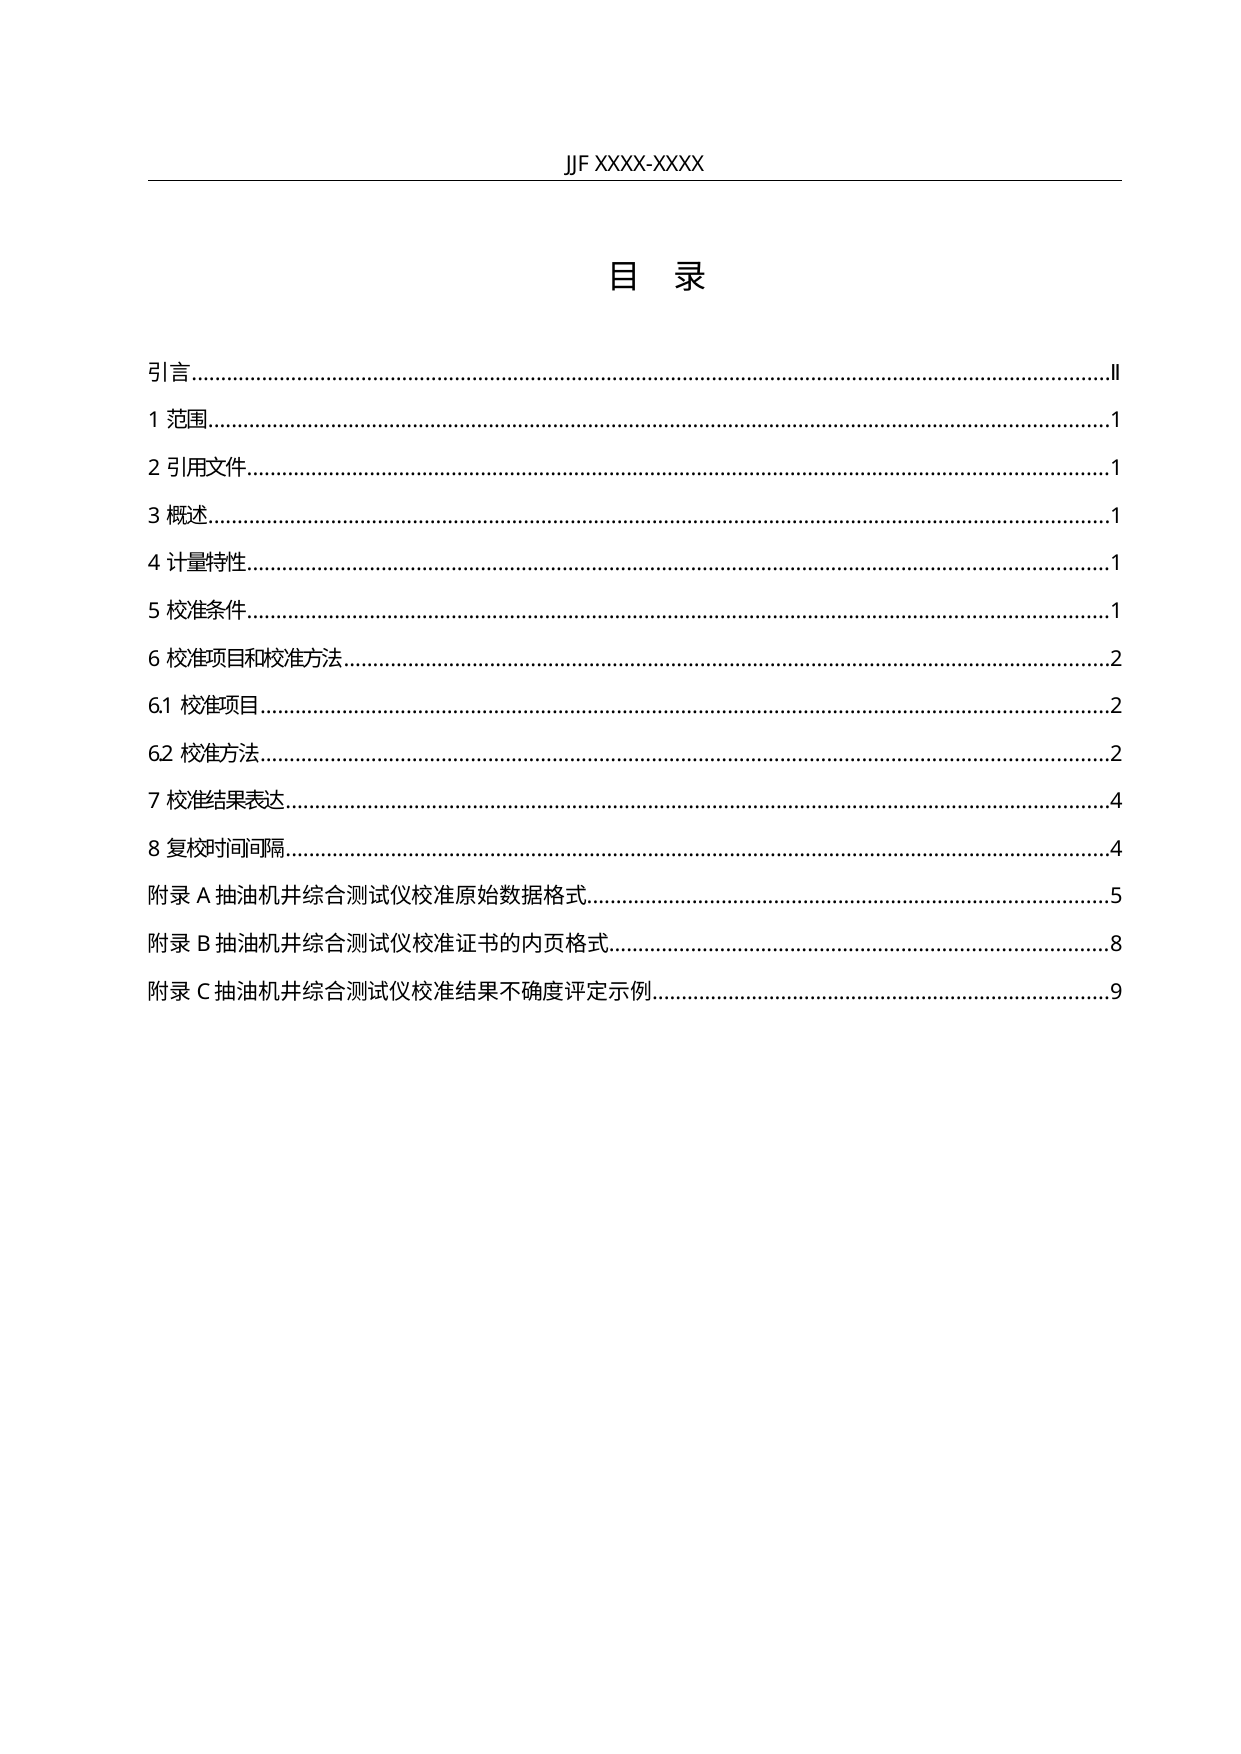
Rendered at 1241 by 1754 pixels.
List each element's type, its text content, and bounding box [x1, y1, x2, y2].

text 引言 Ⅱ [148, 355, 1122, 387]
text 2 引用文件 1 [148, 450, 1122, 482]
text 6.1 校准项目 2 [148, 688, 1122, 720]
text 5 校准条件 1 [148, 593, 1122, 625]
text 6.2 校准方法 2 [148, 736, 1122, 767]
text 8 复校时间间隔 4 [148, 831, 1122, 863]
text 附录 B抽油机井综合测试仪校准证书的内页格式 8 [148, 926, 1122, 958]
text 3 概述 1 [148, 498, 1122, 529]
text 附录 C抽油机井综合测试仪校准结果不确度评定示例 9 [148, 974, 1122, 1006]
text 7 校准结果表达 4 [148, 783, 1122, 815]
text 6 校准项目和校准方法 2 [148, 641, 1122, 672]
text 附录 A抽油机井综合测试仪校准原始数据格式 5 [148, 878, 1122, 910]
text 4 计量特性 1 [148, 545, 1122, 577]
text 目录 [148, 241, 1122, 306]
text 1 范围 1 [148, 402, 1122, 434]
